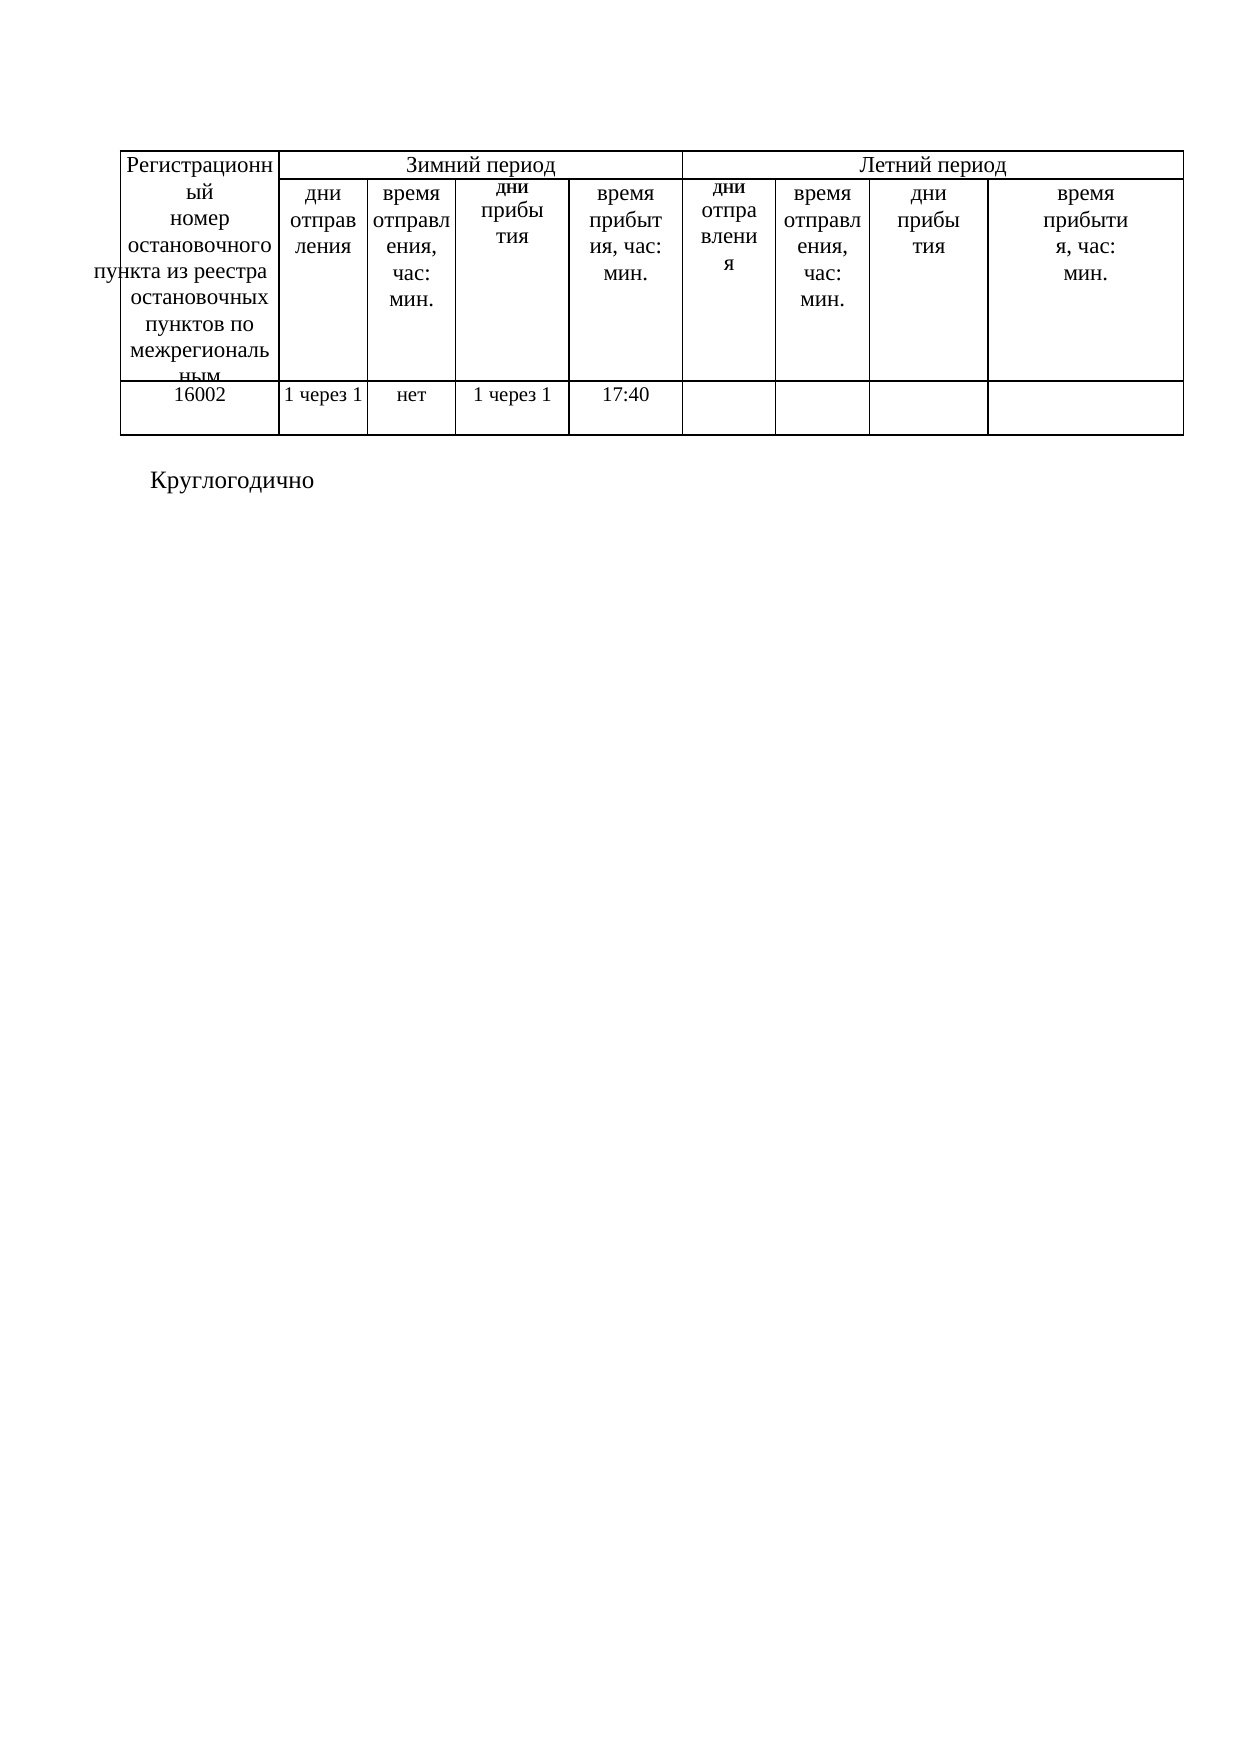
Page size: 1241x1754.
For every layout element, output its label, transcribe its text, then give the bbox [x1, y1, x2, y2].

table_cell [776, 382, 869, 434]
table_cell 1 через 1 [456, 382, 568, 434]
table_cell [870, 382, 987, 434]
table_cell время отправл ения, час: мин. [368, 180, 455, 380]
table_cell время отправл ения, час: мин. [776, 180, 869, 380]
table_cell [683, 382, 775, 434]
table_cell 17:40 [570, 382, 682, 434]
table_cell [989, 382, 1183, 434]
table_cell дни отправ ления [280, 180, 367, 380]
text Круглогодично [150, 465, 1090, 493]
table_cell время прибыт ия, час: мин. [570, 180, 682, 380]
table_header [121, 152, 278, 380]
table_header Летний период [683, 152, 1183, 178]
table_cell дни прибы тия [870, 180, 987, 380]
table_cell ДНИ прибы тия [456, 180, 568, 380]
table_cell ДНИ отпра влени я [683, 180, 775, 380]
table_header Зимний период [280, 152, 682, 178]
table_cell нет [368, 382, 455, 434]
table_cell 16002 [121, 382, 278, 434]
table_cell время прибыти я, час: мин. [989, 180, 1183, 380]
table_cell 1 через 1 [280, 382, 367, 434]
